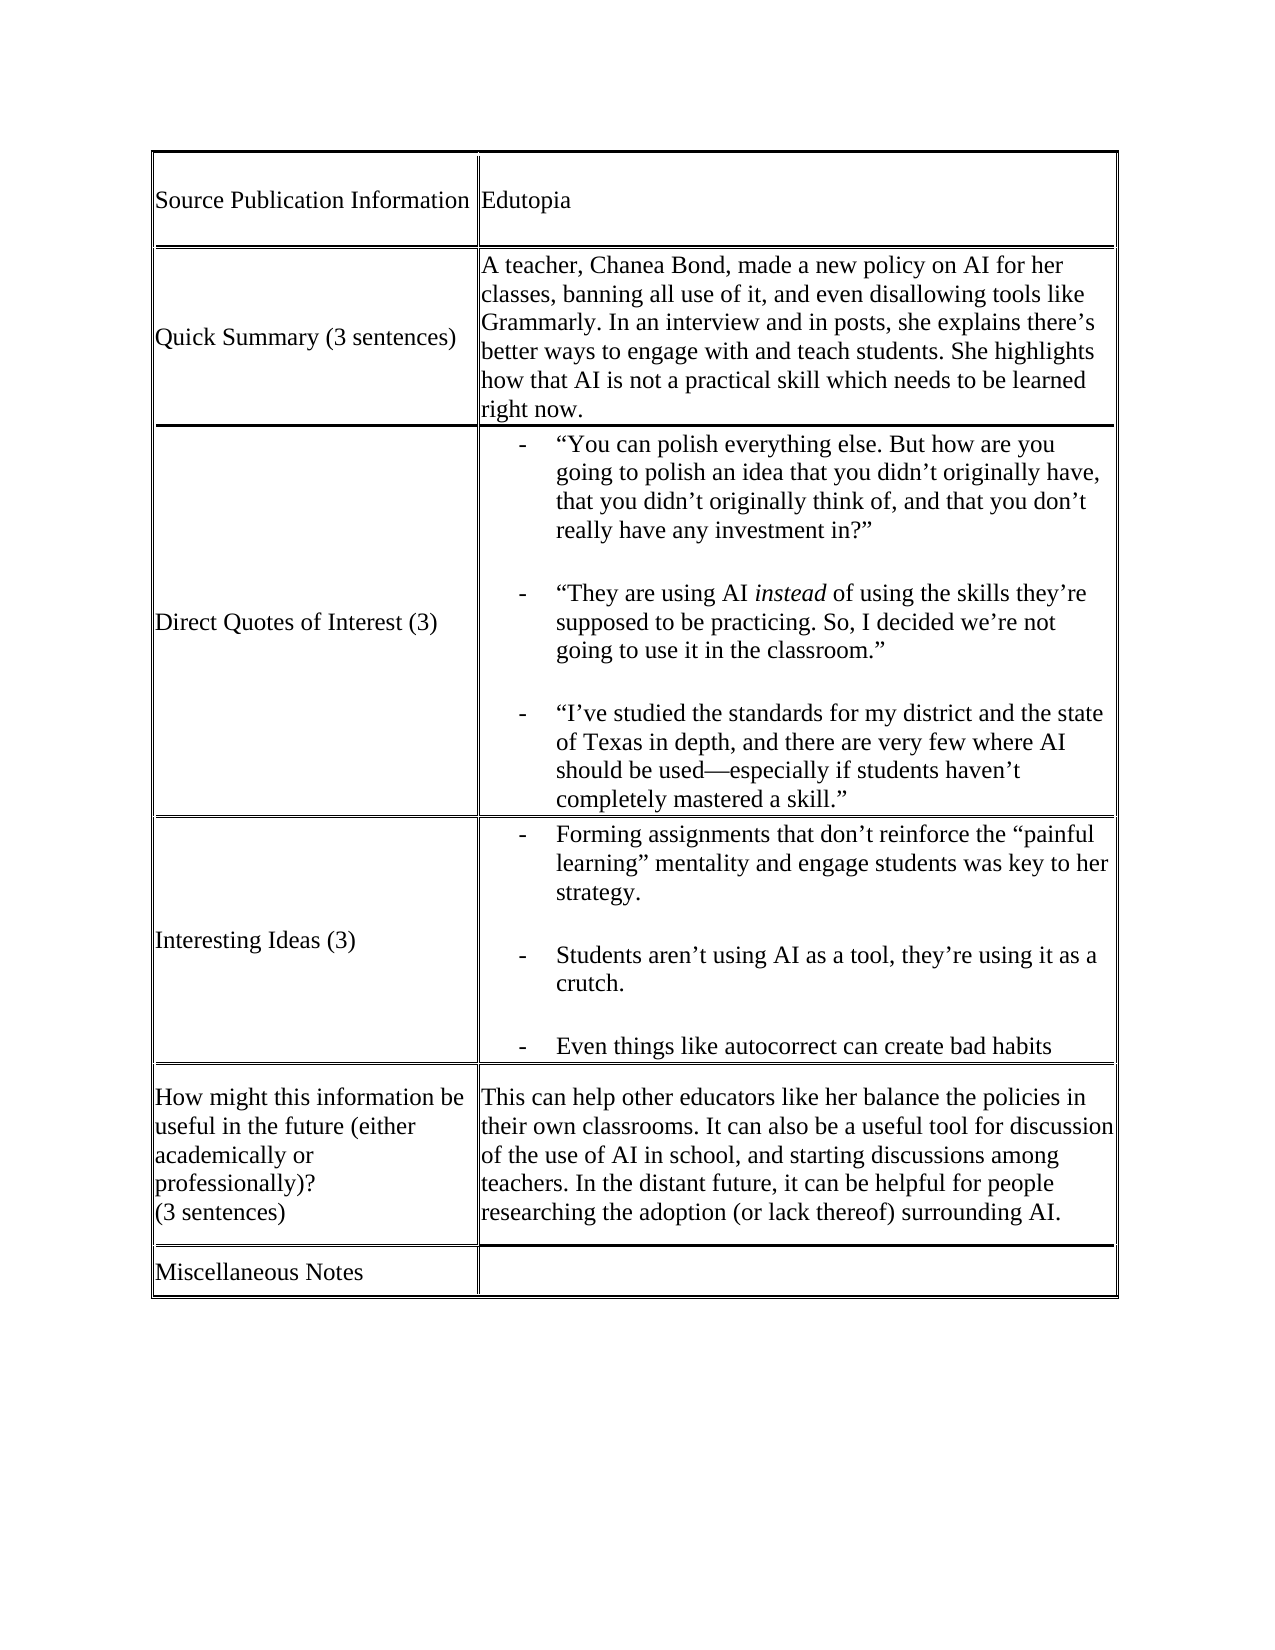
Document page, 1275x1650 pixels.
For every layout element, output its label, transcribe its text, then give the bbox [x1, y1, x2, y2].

table_cell Miscellaneous Notes [154, 1244, 478, 1295]
table_cell A teacher, Chanea Bond, made a new policy on AI for her classes, banning all use of it, and even disallowing tools like Grammarly. In an interview and in posts, she explains there’s better ways to engage with and teach students. She highlights how that AI is not a practical skill which needs to be learned right now. [480, 245, 1116, 424]
table_cell This can help other educators like her balance the policies in their own classrooms. It can also be a useful tool for discussion of the use of AI in school, and starting discussions among teachers. In the distant future, it can be helpful for people researching the adoption (or lack thereof) surrounding AI. [479, 1062, 1117, 1243]
table_cell Quick Summary (3 sentences) [154, 245, 477, 424]
table_cell Direct Quotes of Interest (3) [154, 424, 477, 815]
table_cell How might this information be useful in the future (either academically or professionally)? (3 sentences) [152, 1062, 478, 1243]
table_cell Interesting Ideas (3) [152, 815, 478, 1062]
table_cell [479, 1244, 1117, 1295]
table_cell Forming assignments that don’t reinforce the “painful learning” mentality and engage students was key to her strategy. Students aren’t using AI as a tool, they’re using it as a crutch. Even things like autocorrect can create bad habits [479, 815, 1117, 1062]
table_header Edutopia [479, 153, 1116, 245]
table_header Source Publication Information [154, 153, 478, 245]
table_cell “You can polish everything else. But how are you going to polish an idea that you didn’t originally have, that you didn’t originally think of, and that you don’t really have any investment in?” “They are using AI instead of using the skills they’re supposed to be practicing. So, I decided we’re not going to use it in the classroom.” “I’ve studied the standards for my district and the state of Texas in depth, and there are very few where AI should be used—especially if students haven’t completely mastered a skill.” [480, 424, 1116, 815]
